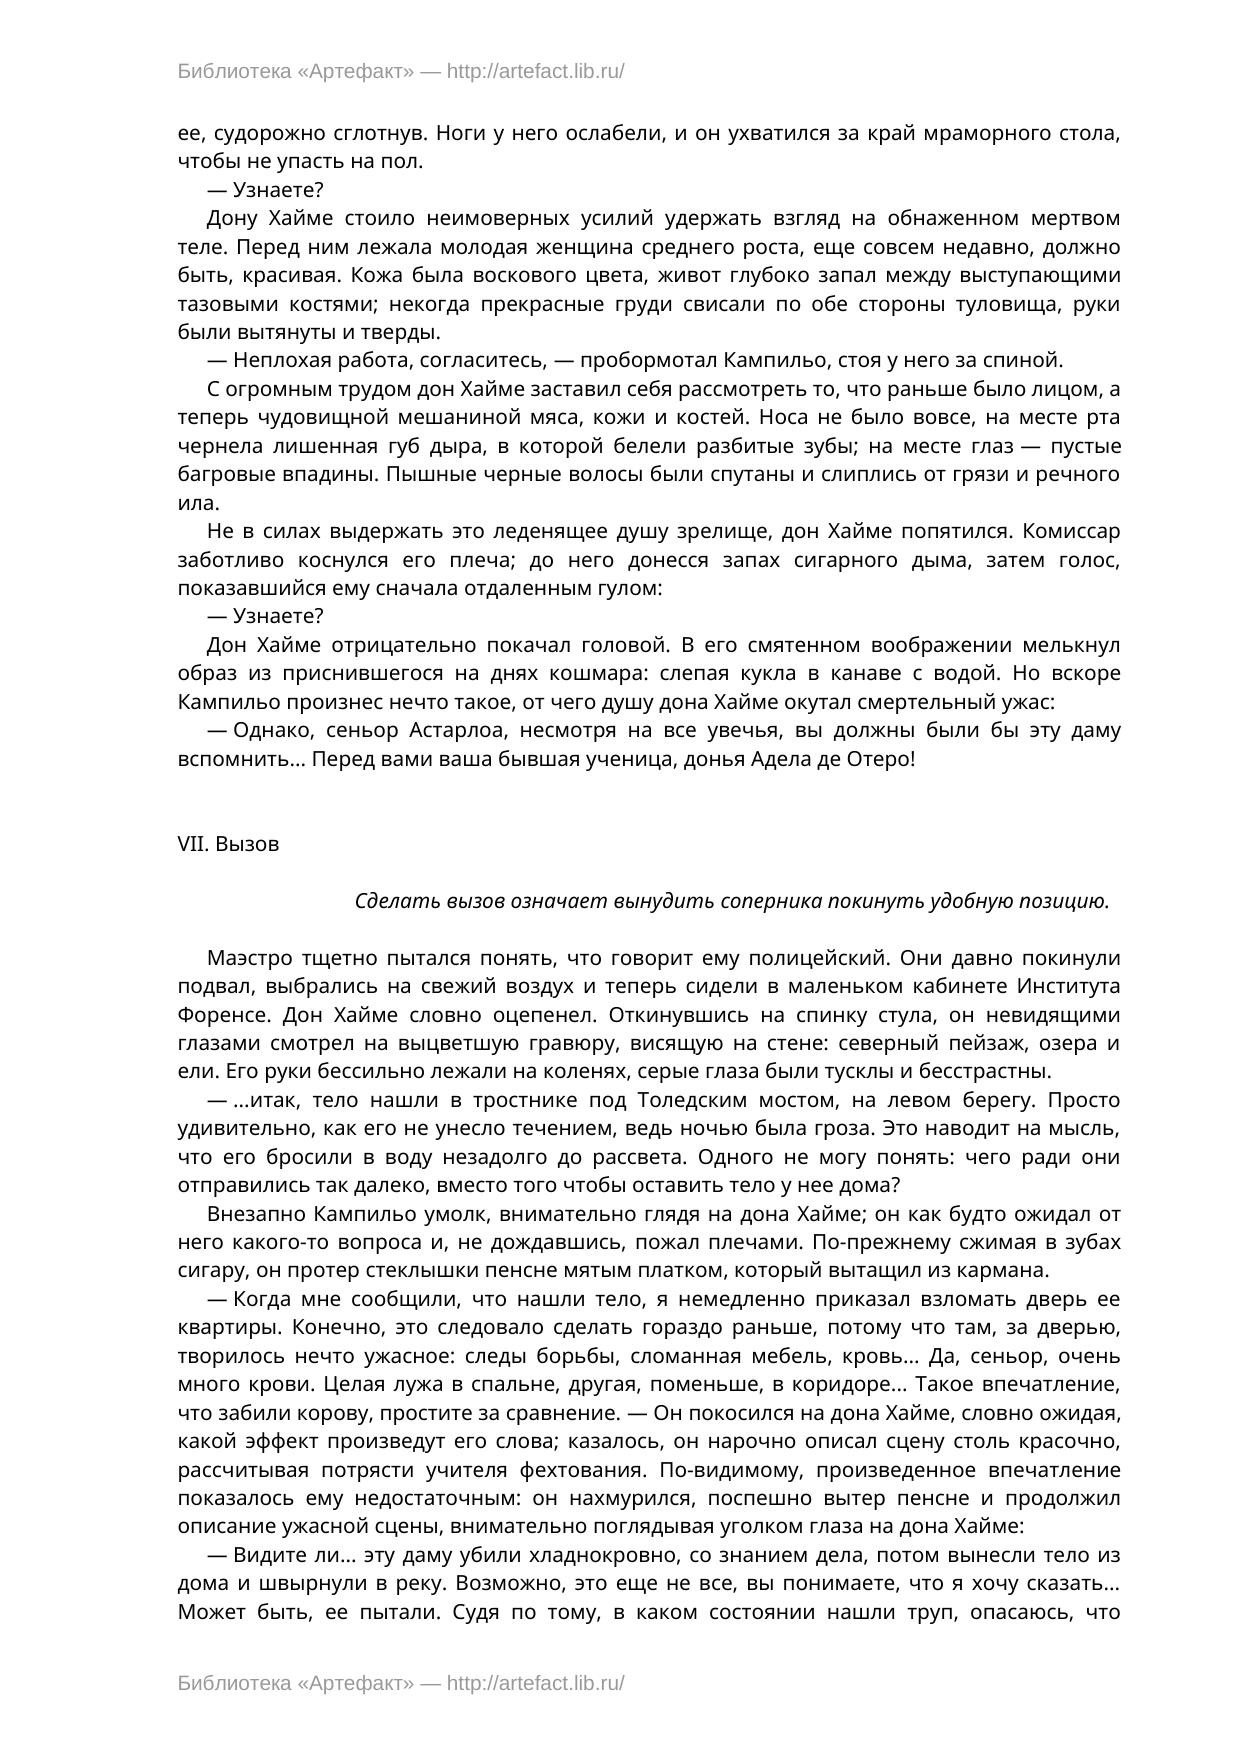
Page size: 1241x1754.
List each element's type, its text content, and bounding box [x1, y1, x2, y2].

text Сделать вызов означает вынудить соперника покинуть удобную позицию. [354, 886, 1122, 914]
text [177, 118, 1122, 175]
text — Когда мне сообщили, что нашли тело, я немедленно приказал взломать дверь ее квартиры. Конечно, это следовало сделать гораздо раньше, потому что там, за дверью, творилось нечто ужасное: следы борьбы, сломанная мебель, кровь... Да, сеньор, очень много крови. Целая лужа в спальне, другая, поменьше, в коридоре... Такое впечатление, что забили корову, простите за сравнение. — Он покосился на дона Хайме, словно ожидая, какой эффект произведут его слова; казалось, он нарочно описал сцену столь красочно, рассчитывая потрясти учителя фехтования. По-видимому, произведенное впечатление показалось ему недостаточным: он нахмурился, поспешно вытер пенсне и продолжил описание ужасной сцены, внимательно поглядывая уголком глаза на дона Хайме: [177, 1284, 1122, 1540]
text — ...итак, тело нашли в тростнике под Толедским мостом, на левом берегу. Просто удивительно, как его не унесло течением, ведь ночью была гроза. Это наводит на мысль, что его бросили в воду незадолго до рассвета. Одного не могу понять: чего ради они отправились так далеко, вместо того чтобы оставить тело у нее дома? [177, 1085, 1122, 1199]
subtitle VII. Вызов [177, 829, 1122, 857]
text — Неплохая работа, согласитесь, — пробормотал Кампильо, стоя у него за спиной. [177, 346, 1122, 374]
text С огромным трудом дон Хайме заставил себя рассмотреть то, что раньше было лицом, а теперь чудовищной мешаниной мяса, кожи и костей. Носа не было вовсе, на месте рта чернела лишенная губ дыра, в которой белели разбитые зубы; на месте глаз — пустые багровые впадины. Пышные черные волосы были спутаны и слиплись от грязи и речного ила. [177, 374, 1122, 516]
text Дону Хайме стоило неимоверных усилий удержать взгляд на обнаженном мертвом теле. Перед ним лежала молодая женщина среднего роста, еще совсем недавно, должно быть, красивая. Кожа была воскового цвета, живот глубоко запал между выступающими тазовыми костями; некогда прекрасные груди свисали по обе стороны туловища, руки были вытянуты и тверды. [177, 203, 1122, 346]
text Не в силах выдержать это леденящее душу зрелище, дон Хайме попятился. Комиссар заботливо коснулся его плеча; до него донесся запах сигарного дыма, затем голос, показавшийся ему сначала отдаленным гулом: [177, 516, 1122, 602]
text — Однако, сеньор Астарлоа, несмотря на все увечья, вы должны были бы эту даму вспомнить... Перед вами ваша бывшая ученица, донья Адела де Отеро! [177, 715, 1122, 772]
text — Узнаете? [177, 602, 1122, 630]
text Внезапно Кампильо умолк, внимательно глядя на дона Хайме; он как будто ожидал от него какого-то вопроса и, не дождавшись, пожал плечами. По-прежнему сжимая в зубах сигару, он протер стеклышки пенсне мятым платком, который вытащил из кармана. [177, 1199, 1122, 1284]
text Маэстро тщетно пытался понять, что говорит ему полицейский. Они давно покинули подвал, выбрались на свежий воздух и теперь сидели в маленьком кабинете Института Форенсе. Дон Хайме словно оцепенел. Откинувшись на спинку стула, он невидящими глазами смотрел на выцветшую гравюру, висящую на стене: северный пейзаж, озера и ели. Его руки бессильно лежали на коленях, серые глаза были тусклы и бесстрастны. [177, 943, 1122, 1085]
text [177, 1540, 1122, 1625]
text Дон Хайме отрицательно покачал головой. В его смятенном воображении мелькнул образ из приснившегося на днях кошмара: слепая кукла в канаве с водой. Но вскоре Кампильо произнес нечто такое, от чего душу дона Хайме окутал смертельный ужас: [177, 630, 1122, 715]
text — Узнаете? [177, 175, 1122, 203]
